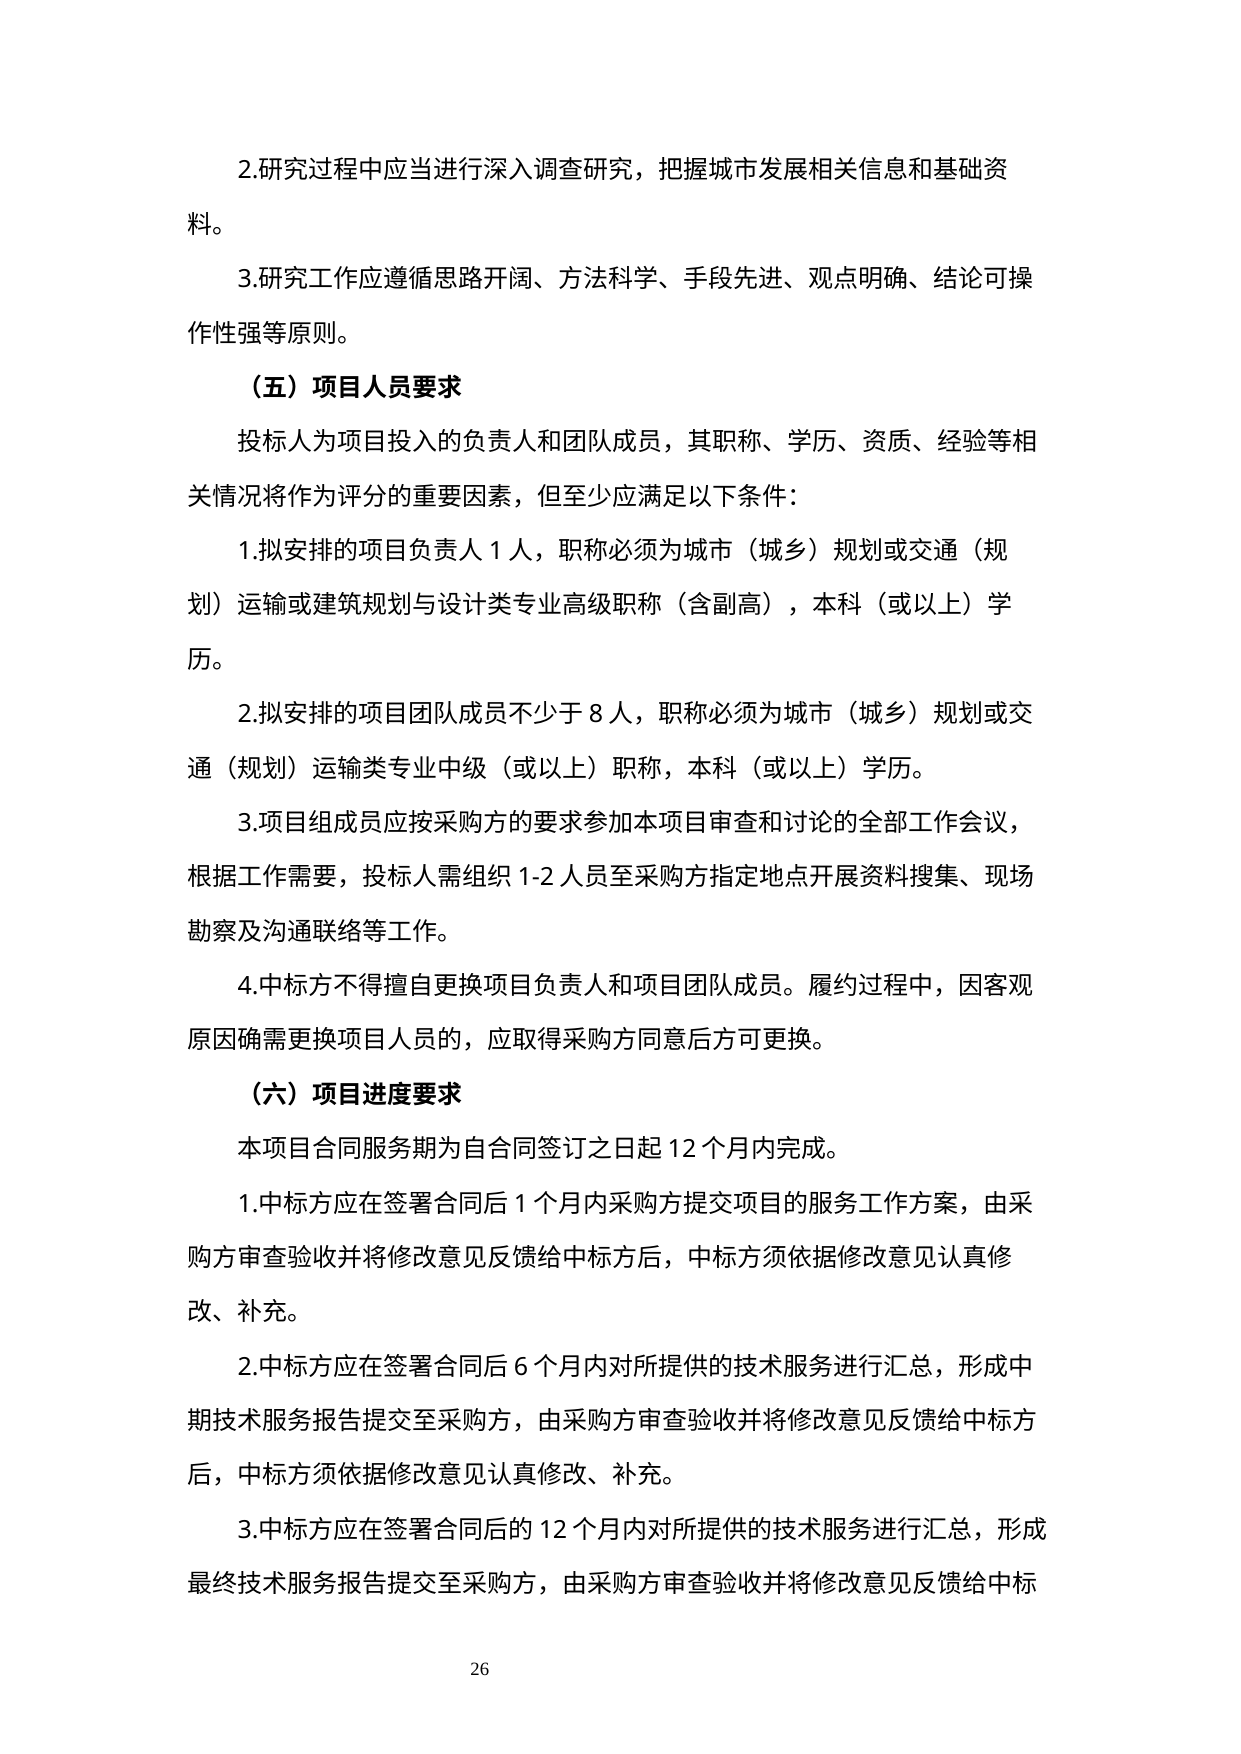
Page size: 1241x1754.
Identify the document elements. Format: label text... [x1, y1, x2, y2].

text （六）项目进度要求 [187, 1074, 1053, 1111]
text 本项目合同服务期为自合同签订之日起12个月内完成。 [187, 1129, 1053, 1165]
text 4.中标方不得擅自更换项目负责人和项目团队成员。履约过程中，因客观原因确需更换项目人员的，应取得采购方同意后方可更换。 [187, 966, 1053, 1056]
text 3.项目组成员应按采购方的要求参加本项目审查和讨论的全部工作会议，根据工作需要，投标人需组织1-2人员至采购方指定地点开展资料搜集、现场勘察及沟通联络等工作。 [187, 802, 1053, 947]
text 2.拟安排的项目团队成员不少于8人，职称必须为城市（城乡）规划或交通（规划）运输类专业中级（或以上）职称，本科（或以上）学历。 [187, 694, 1053, 784]
text 3.研究工作应遵循思路开阔、方法科学、手段先进、观点明确、结论可操作性强等原则。 [187, 259, 1053, 349]
text 1.中标方应在签署合同后1个月内采购方提交项目的服务工作方案，由采购方审查验收并将修改意见反馈给中标方后，中标方须依据修改意见认真修改、补充。 [187, 1183, 1053, 1328]
text 2.研究过程中应当进行深入调查研究，把握城市发展相关信息和基础资料。 [187, 150, 1053, 241]
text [187, 1509, 1053, 1600]
text 2.中标方应在签署合同后6个月内对所提供的技术服务进行汇总，形成中期技术服务报告提交至采购方，由采购方审查验收并将修改意见反馈给中标方后，中标方须依据修改意见认真修改、补充。 [187, 1346, 1053, 1491]
text （五）项目人员要求 [187, 367, 1053, 404]
text 投标人为项目投入的负责人和团队成员，其职称、学历、资质、经验等相关情况将作为评分的重要因素，但至少应满足以下条件： [187, 422, 1053, 512]
text 1.拟安排的项目负责人1人，职称必须为城市（城乡）规划或交通（规划）运输或建筑规划与设计类专业高级职称（含副高），本科（或以上）学历。 [187, 531, 1053, 676]
